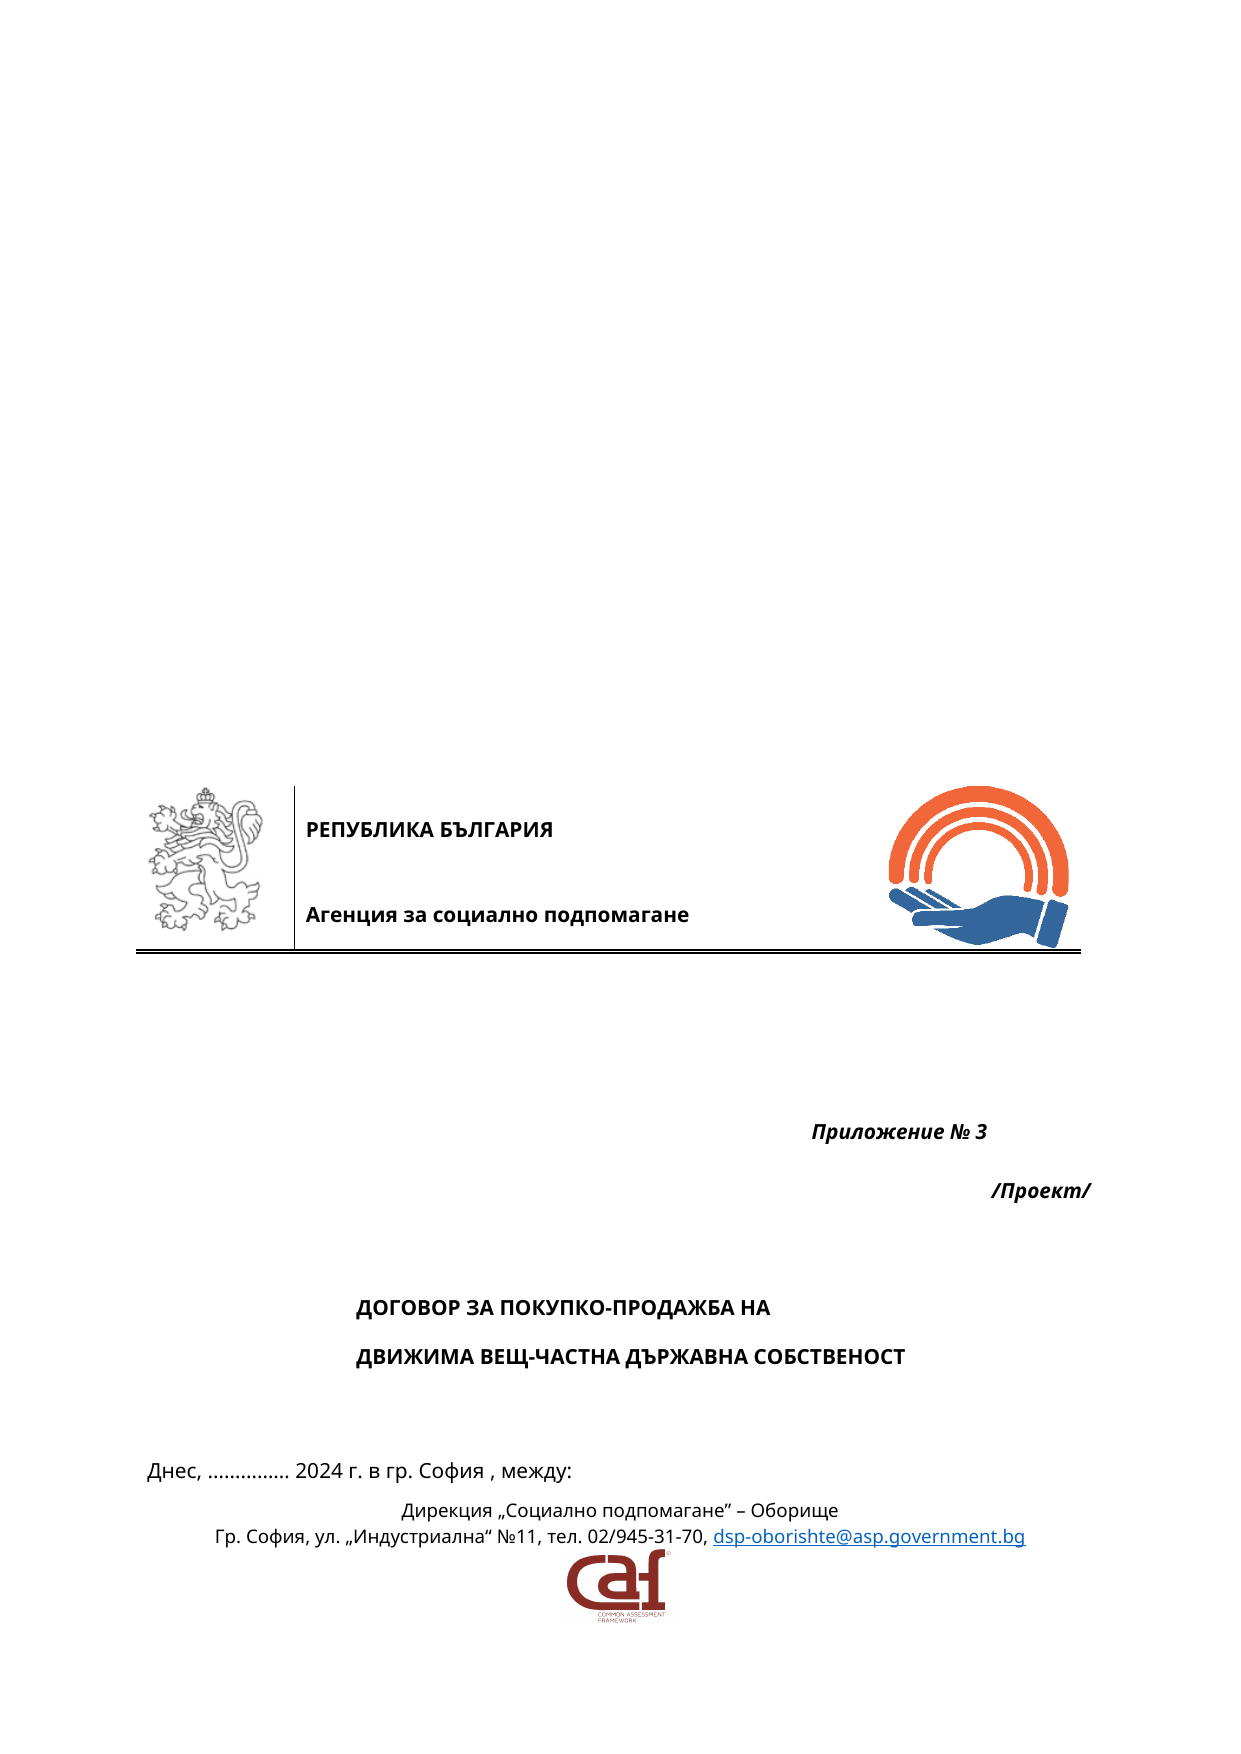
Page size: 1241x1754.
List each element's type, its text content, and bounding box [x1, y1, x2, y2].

text /Проект/ [148, 1176, 1093, 1205]
text ДВИЖИМА ВЕЩ-ЧАСТНА ДЪРЖАВНА СОБСТВЕНОСТ [356, 1342, 1093, 1370]
picture [147, 786, 265, 935]
table_header [136, 786, 294, 949]
text Днес, …………… 2024 г. в гр. София , между: [147, 1456, 1094, 1484]
text Приложение № 3 [148, 1117, 1063, 1146]
table_header [878, 786, 1081, 949]
table_header РЕПУБЛИКА БЪЛГАРИЯ Агенция за социално подпомагане [295, 786, 878, 949]
text ДОГОВОР ЗА ПОКУПКО-ПРОДАЖБА НА [356, 1293, 1093, 1322]
picture [888, 786, 1069, 948]
